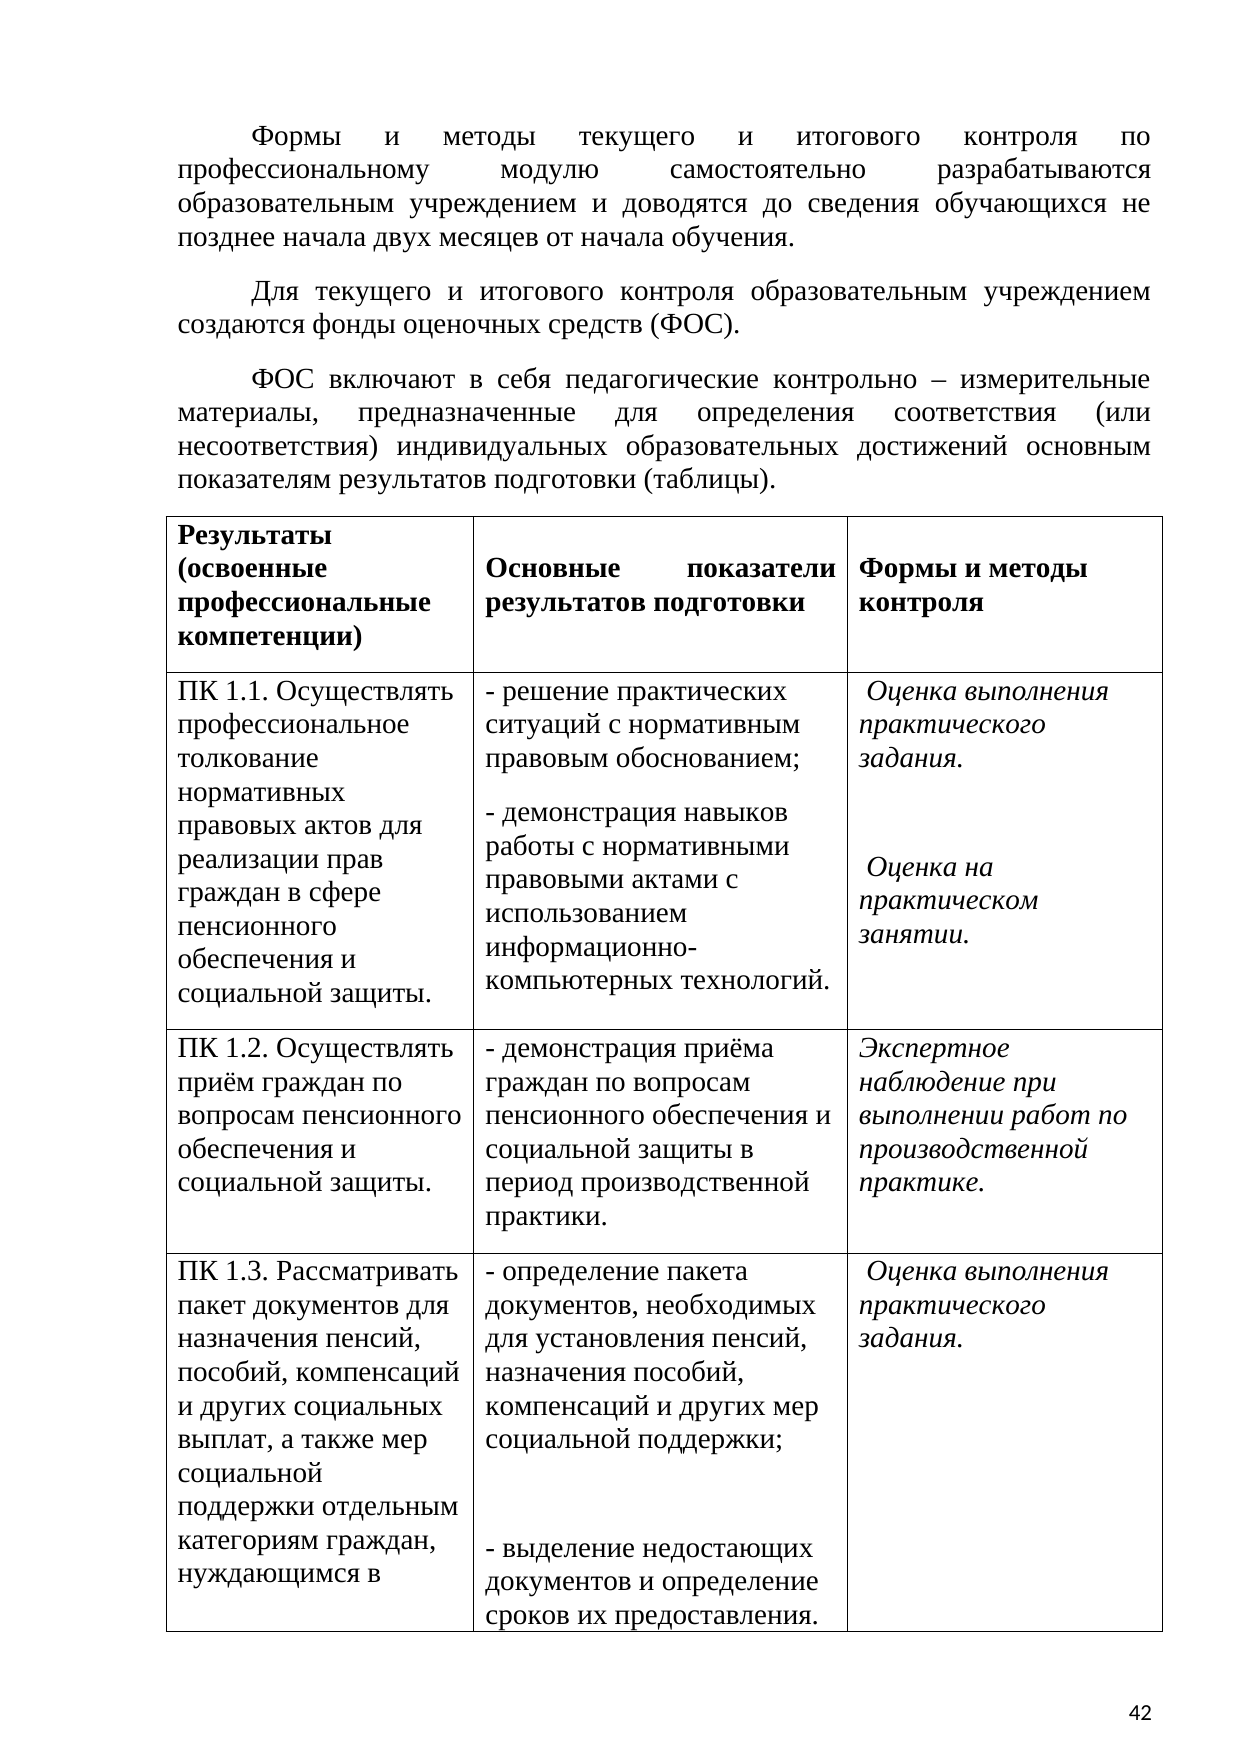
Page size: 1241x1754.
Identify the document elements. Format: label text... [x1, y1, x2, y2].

table_header Формы и методы контроля [848, 517, 1162, 672]
table_header Основные показатели результатов подготовки [474, 517, 847, 672]
text Для текущего и итогового контроля образовательным учреждением создаются фонды оценочных средств (ФОС). [177, 273, 1152, 340]
table_cell ПК 1.1. Осуществлять профессиональное толкование нормативных правовых актов для реализации прав граждан в сфере пенсионного обеспечения и социальной защиты. [167, 673, 473, 1029]
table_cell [167, 1254, 473, 1631]
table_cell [474, 1254, 847, 1631]
table_cell ПК 1.2. Осуществлять приём граждан по вопросам пенсионного обеспечения и социальной защиты. [167, 1030, 473, 1252]
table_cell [848, 1254, 1162, 1631]
table_cell - демонстрация приёма граждан по вопросам пенсионного обеспечения и социальной защиты в период производственной практики. [474, 1030, 847, 1252]
table_cell - решение практических ситуаций с нормативным правовым обоснованием; - демонстрация навыков работы с нормативными правовыми актами с использованием информационно-компьютерных технологий. [474, 673, 847, 1029]
table_header Результаты (освоенные профессиональные компетенции) [167, 517, 473, 672]
table_cell Оценка выполнения практического задания. Оценка на практическом занятии. [848, 673, 1162, 1029]
text ФОС включают в себя педагогические контрольно – измерительные материалы, предназначенные для определения соответствия (или несоответствия) индивидуальных образовательных достижений основным показателям результатов подготовки (таблицы). [177, 361, 1152, 495]
table_cell Экспертное наблюдение при выполнении работ по производственной практике. [848, 1030, 1162, 1252]
text Формы и методы текущего и итогового контроля по профессиональному модулю самостоятельно разрабатываются образовательным учреждением и доводятся до сведения обучающихся не позднее начала двух месяцев от начала обучения. [177, 118, 1152, 252]
